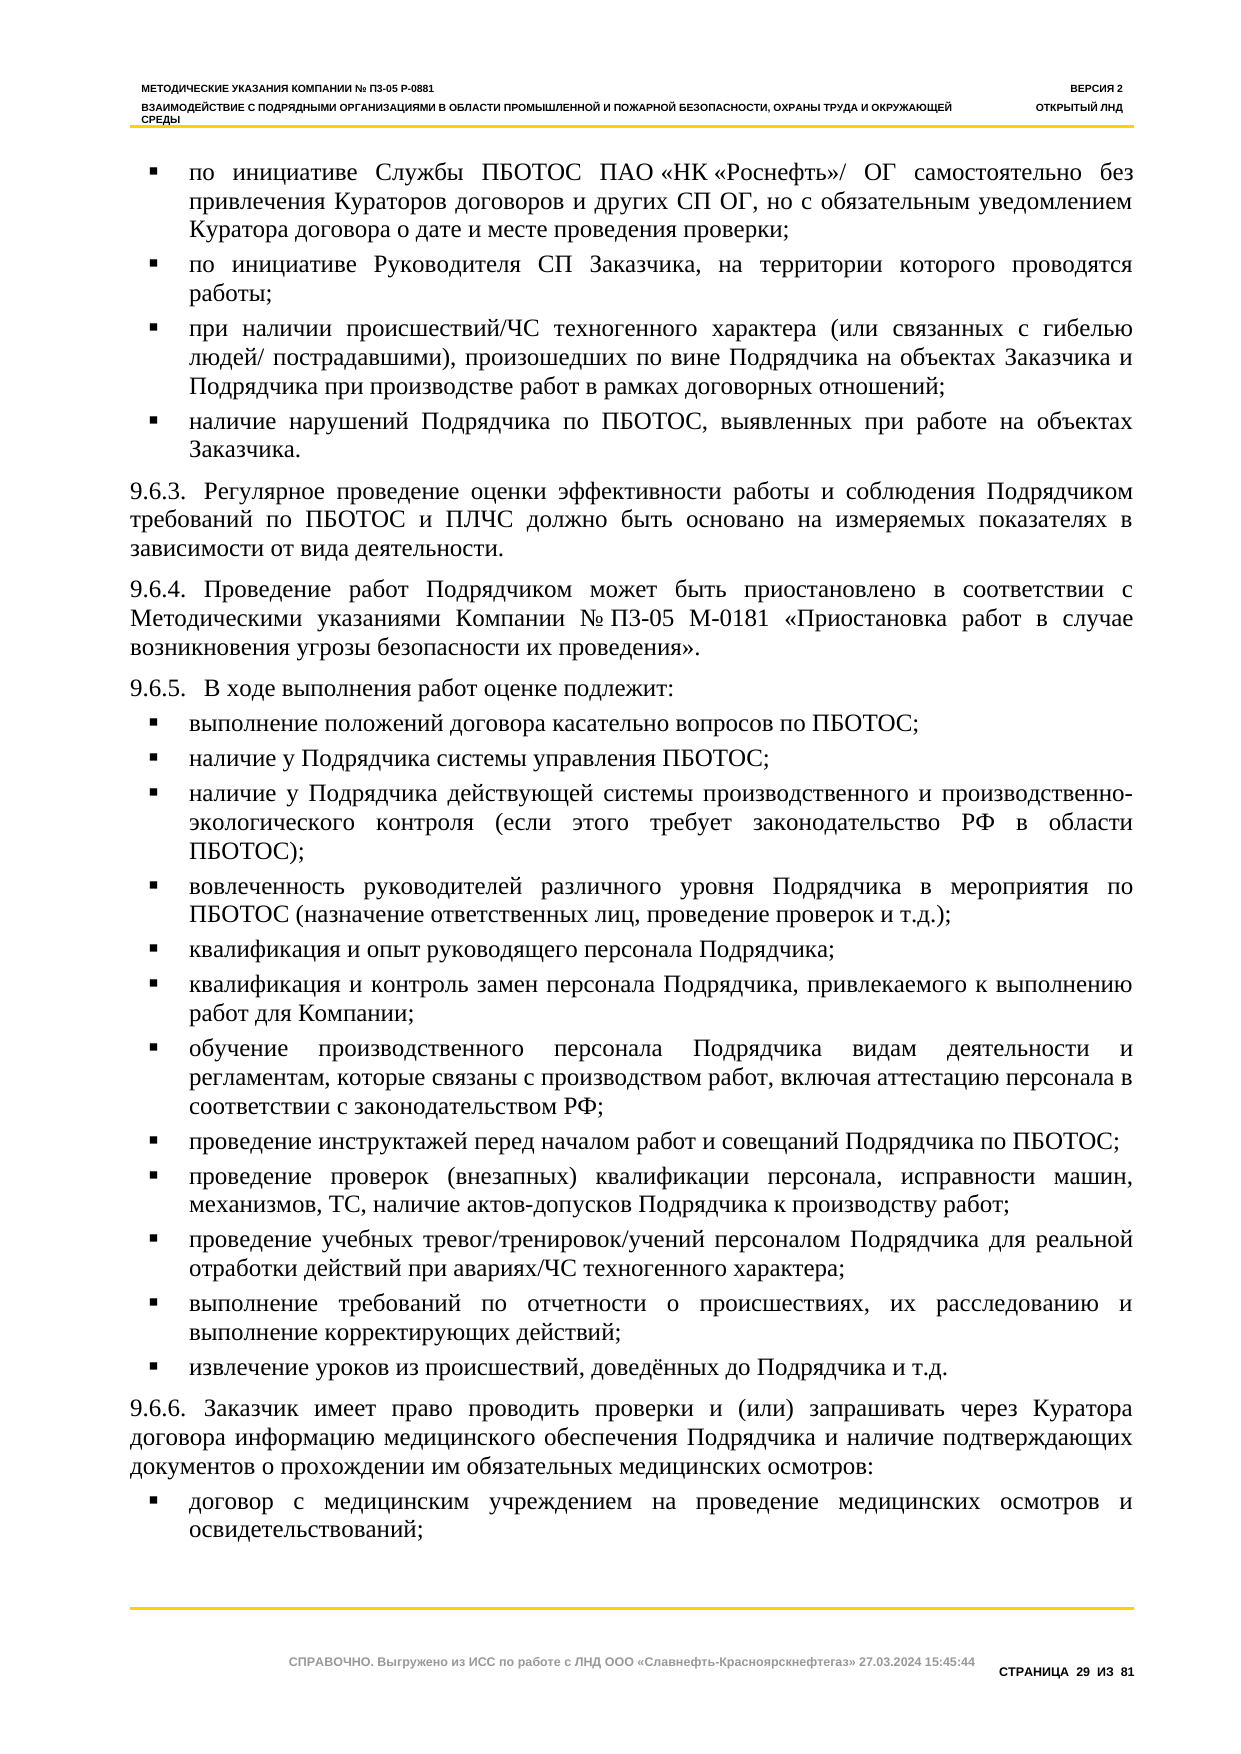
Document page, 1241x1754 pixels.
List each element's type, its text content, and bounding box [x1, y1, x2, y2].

list проведение инструктажей перед началом работ и совещаний Подрядчика по ПБОТОС; [148, 1126, 1134, 1154]
list квалификация и контроль замен персонала Подрядчика, привлекаемого к выполнению работ для Компании; [148, 969, 1134, 1027]
list по инициативе Службы ПБОТОС ПАО «НК «Роснефть»/ ОГ самостоятельно без привлечения Кураторов договоров и других СП ОГ, но с обязательным уведомлением Куратора договора о дате и месте проведения проверки; [148, 157, 1134, 243]
list выполнение требований по отчетности о происшествиях, их расследованию и выполнение корректирующих действий; [148, 1288, 1134, 1346]
list наличие у Подрядчика системы управления ПБОТОС; [148, 743, 1134, 772]
list Регулярное проведение оценки эффективности работы и соблюдения Подрядчиком требований по ПБОТОС и ПЛЧС должно быть основано на измеряемых показателях в зависимости от вида деятельности. [130, 476, 1134, 562]
list обучение производственного персонала Подрядчика видам деятельности и регламентам, которые связаны с производством работ, включая аттестацию персонала в соответствии с законодательством РФ; [148, 1033, 1134, 1119]
list извлечение уроков из происшествий, доведённых до Подрядчика и т.д. [148, 1352, 1134, 1381]
list договор с медицинским учреждением на проведение медицинских осмотров и освидетельствований; [148, 1486, 1134, 1543]
list Заказчик имеет право проводить проверки и (или) запрашивать через Куратора договора информацию медицинского обеспечения Подрядчика и наличие подтверждающих документов о прохождении им обязательных медицинских осмотров: [130, 1393, 1134, 1479]
list наличие нарушений Подрядчика по ПБОТОС, выявленных при работе на объектах Заказчика. [148, 406, 1134, 463]
list по инициативе Руководителя СП Заказчика, на территории которого проводятся работы; [148, 249, 1134, 307]
list проведение учебных тревог/тренировок/учений персоналом Подрядчика для реальной отработки действий при авариях/ЧС техногенного характера; [148, 1224, 1134, 1282]
list проведение проверок (внезапных) квалификации персонала, исправности машин, механизмов, ТС, наличие актов-допусков Подрядчика к производству работ; [148, 1161, 1134, 1218]
list квалификация и опыт руководящего персонала Подрядчика; [148, 934, 1134, 963]
list наличие у Подрядчика действующей системы производственного и производственно-экологического контроля (если этого требует законодательство РФ в области ПБОТОС); [148, 778, 1134, 864]
list Проведение работ Подрядчиком может быть приостановлено в соответствии с Методическими указаниями Компании № П3-05 М-0181 «Приостановка работ в случае возникновения угрозы безопасности их проведения». [130, 574, 1134, 661]
list В ходе выполнения работ оценке подлежит: [130, 673, 1134, 702]
list выполнение положений договора касательно вопросов по ПБОТОС; [148, 708, 1134, 737]
list при наличии происшествий/ЧС техногенного характера (или связанных с гибелью людей/ пострадавшими), произошедших по вине Подрядчика на объектах Заказчика и Подрядчика при производстве работ в рамках договорных отношений; [148, 313, 1134, 399]
list вовлеченность руководителей различного уровня Подрядчика в мероприятия по ПБОТОС (назначение ответственных лиц, проведение проверок и т.д.); [148, 871, 1134, 928]
